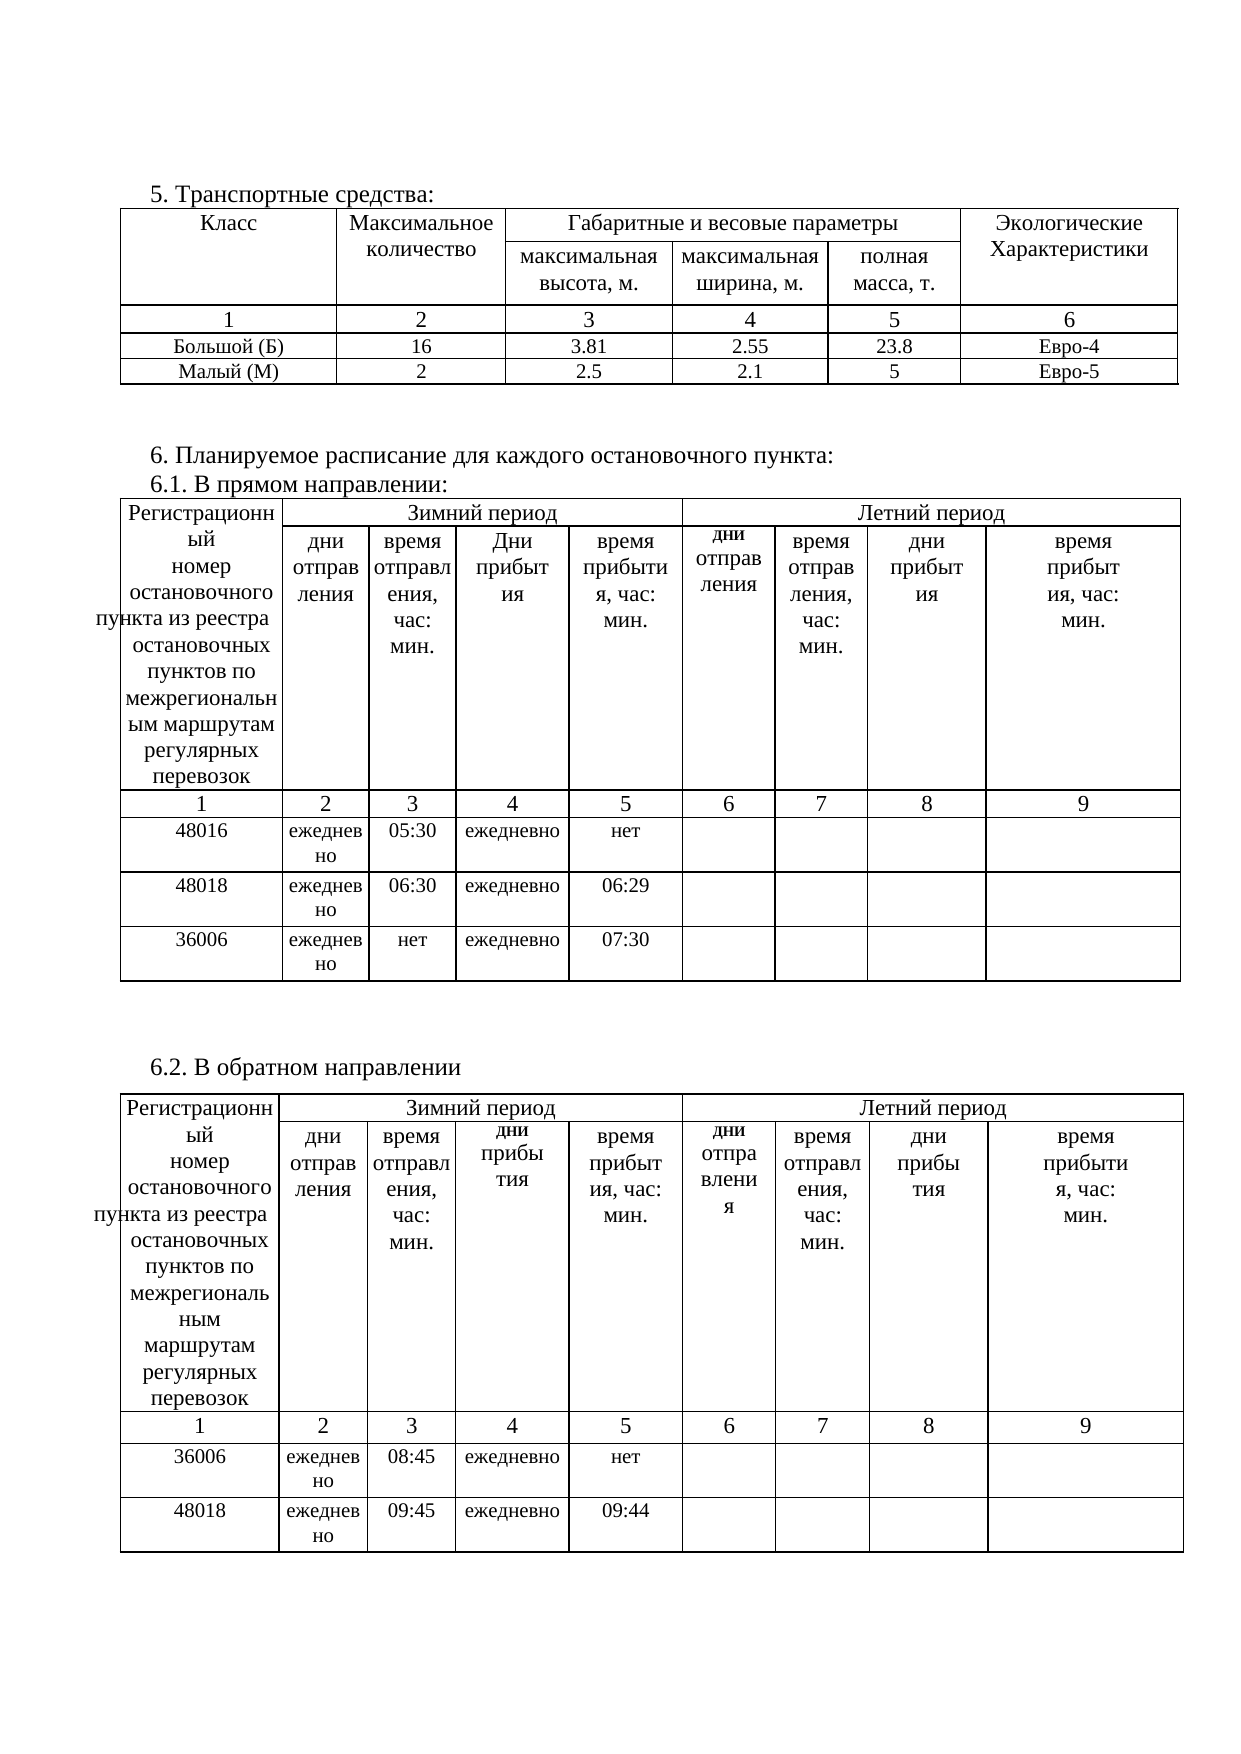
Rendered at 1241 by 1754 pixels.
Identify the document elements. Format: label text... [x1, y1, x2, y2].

table_header Экологические Характеристики [961, 209, 1177, 304]
table_cell максимальная ширина, м. [673, 242, 827, 304]
table_cell Евро-4 [961, 334, 1177, 358]
table_cell 7 [776, 1412, 869, 1442]
table_cell ДНИ отправ ления [683, 527, 774, 789]
table_cell 23.8 [829, 334, 960, 358]
table_cell 4 [457, 791, 568, 817]
table_cell время отправл ения, час: мин. [776, 1122, 869, 1411]
table_cell 2.5 [506, 359, 672, 383]
text 5. Транспортные средства: [150, 179, 1090, 207]
table_cell [868, 818, 985, 871]
table_cell [776, 1498, 869, 1551]
table_cell 7 [776, 791, 867, 817]
table_cell 1 [121, 306, 336, 332]
table_cell время прибыти я, час: мин. [570, 527, 682, 789]
table_cell [989, 1498, 1183, 1551]
table_cell 2 [337, 359, 505, 383]
table_cell 2.1 [673, 359, 827, 383]
table_cell ежедневно [283, 927, 368, 980]
table_cell ежедневно [283, 818, 368, 871]
table_cell 9 [989, 1412, 1183, 1442]
table_cell 6 [683, 791, 774, 817]
table_cell 4 [673, 306, 827, 332]
table_cell [987, 873, 1180, 926]
table_cell 5 [829, 306, 960, 332]
text 6.2. В обратном направлении [150, 1052, 1090, 1080]
table_cell нет [570, 818, 682, 871]
table_cell ежедневно [456, 1498, 568, 1551]
table_cell ДНИ прибы тия [456, 1122, 568, 1411]
table_cell 09:45 [368, 1498, 455, 1551]
table_cell 05:30 [370, 818, 455, 871]
table_cell ежедневно [457, 927, 568, 980]
table_cell полная масса, т. [829, 242, 960, 304]
table_cell [683, 927, 774, 980]
table_cell 3 [368, 1412, 455, 1442]
table_cell 3.81 [506, 334, 672, 358]
table_cell Евро-5 [961, 359, 1177, 383]
table_cell 1 [121, 1412, 278, 1442]
table_cell ежедневно [280, 1498, 367, 1551]
table_header Летний период [683, 1095, 1183, 1121]
table_cell [683, 1444, 775, 1497]
table_cell ДНИ отпра влени я [683, 1122, 775, 1411]
table_cell 16 [337, 334, 505, 358]
table_cell 6 [683, 1412, 775, 1442]
table_cell Малый (М) [121, 359, 336, 383]
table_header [121, 1095, 278, 1411]
table_cell 6 [961, 306, 1177, 332]
table_cell 3 [370, 791, 455, 817]
table_header Класс [121, 209, 336, 304]
table_cell 48018 [121, 1498, 278, 1551]
table_cell [776, 1444, 869, 1497]
table_cell 36006 [121, 927, 282, 980]
table_cell дни прибы тия [870, 1122, 987, 1411]
text 6.1. В прямом направлении: [150, 469, 1090, 497]
table_cell ежедневно [283, 873, 368, 926]
table_cell [776, 873, 867, 926]
table_cell 06:30 [370, 873, 455, 926]
table_cell Большой (Б) [121, 334, 336, 358]
table_cell 8 [868, 791, 985, 817]
table_cell ежедневно [457, 873, 568, 926]
table_cell дни отправ ления [280, 1122, 367, 1411]
table_cell 9 [987, 791, 1180, 817]
table_cell нет [370, 927, 455, 980]
table_cell 4 [456, 1412, 568, 1442]
table_header Регистрационный номер остановочного пункта из реестра остановочных пунктов по межрегиональным маршрутам регулярных перевозок [121, 499, 282, 789]
table_cell 07:30 [570, 927, 682, 980]
table_cell 3 [506, 306, 672, 332]
table_header Зимний период [283, 499, 682, 525]
table_cell 09:44 [570, 1498, 682, 1551]
table_cell максимальная высота, м. [506, 242, 672, 304]
table_cell дни отправ ления [283, 527, 368, 789]
table_cell 5 [570, 1412, 682, 1442]
table_cell 48018 [121, 873, 282, 926]
table_cell [868, 873, 985, 926]
table_cell [989, 1444, 1183, 1497]
table_cell [987, 927, 1180, 980]
table_cell дни прибыт ия [868, 527, 985, 789]
table_cell ежедневно [457, 818, 568, 871]
table_cell [987, 818, 1180, 871]
table_cell время прибыти я, час: мин. [989, 1122, 1183, 1411]
table_cell 5 [829, 359, 960, 383]
table_cell [683, 873, 774, 926]
table_cell 8 [870, 1412, 987, 1442]
table_cell время отправ ления, час: мин. [776, 527, 867, 789]
table_cell 2 [283, 791, 368, 817]
text 6. Планируемое расписание для каждого остановочного пункта: [150, 440, 1090, 469]
table_cell 36006 [121, 1444, 278, 1497]
table_cell [776, 818, 867, 871]
table_cell время прибыт ия, час: мин. [987, 527, 1180, 789]
table_cell [776, 927, 867, 980]
table_cell 06:29 [570, 873, 682, 926]
table_cell 08:45 [368, 1444, 455, 1497]
table_header Максимальное количество [337, 209, 505, 304]
table_header Зимний период [280, 1095, 682, 1121]
table_cell нет [570, 1444, 682, 1497]
table_cell [683, 1498, 775, 1551]
table_header Габаритные и весовые параметры [506, 209, 960, 241]
table_cell Дни прибыт ия [457, 527, 568, 789]
table_cell 2 [280, 1412, 367, 1442]
table_cell [870, 1444, 987, 1497]
table_header Летний период [683, 499, 1180, 525]
table_cell [870, 1498, 987, 1551]
table_cell время отправл ения, час: мин. [368, 1122, 455, 1411]
table_cell 2.55 [673, 334, 827, 358]
table_cell 1 [121, 791, 282, 817]
table_cell время прибыт ия, час: мин. [570, 1122, 682, 1411]
table_cell время отправл ения, час: мин. [370, 527, 455, 789]
table_cell [868, 927, 985, 980]
table_cell 2 [337, 306, 505, 332]
table_cell 48016 [121, 818, 282, 871]
table_cell ежедневно [456, 1444, 568, 1497]
table_cell [683, 818, 774, 871]
table_cell 5 [570, 791, 682, 817]
table_cell ежедневно [280, 1444, 367, 1497]
